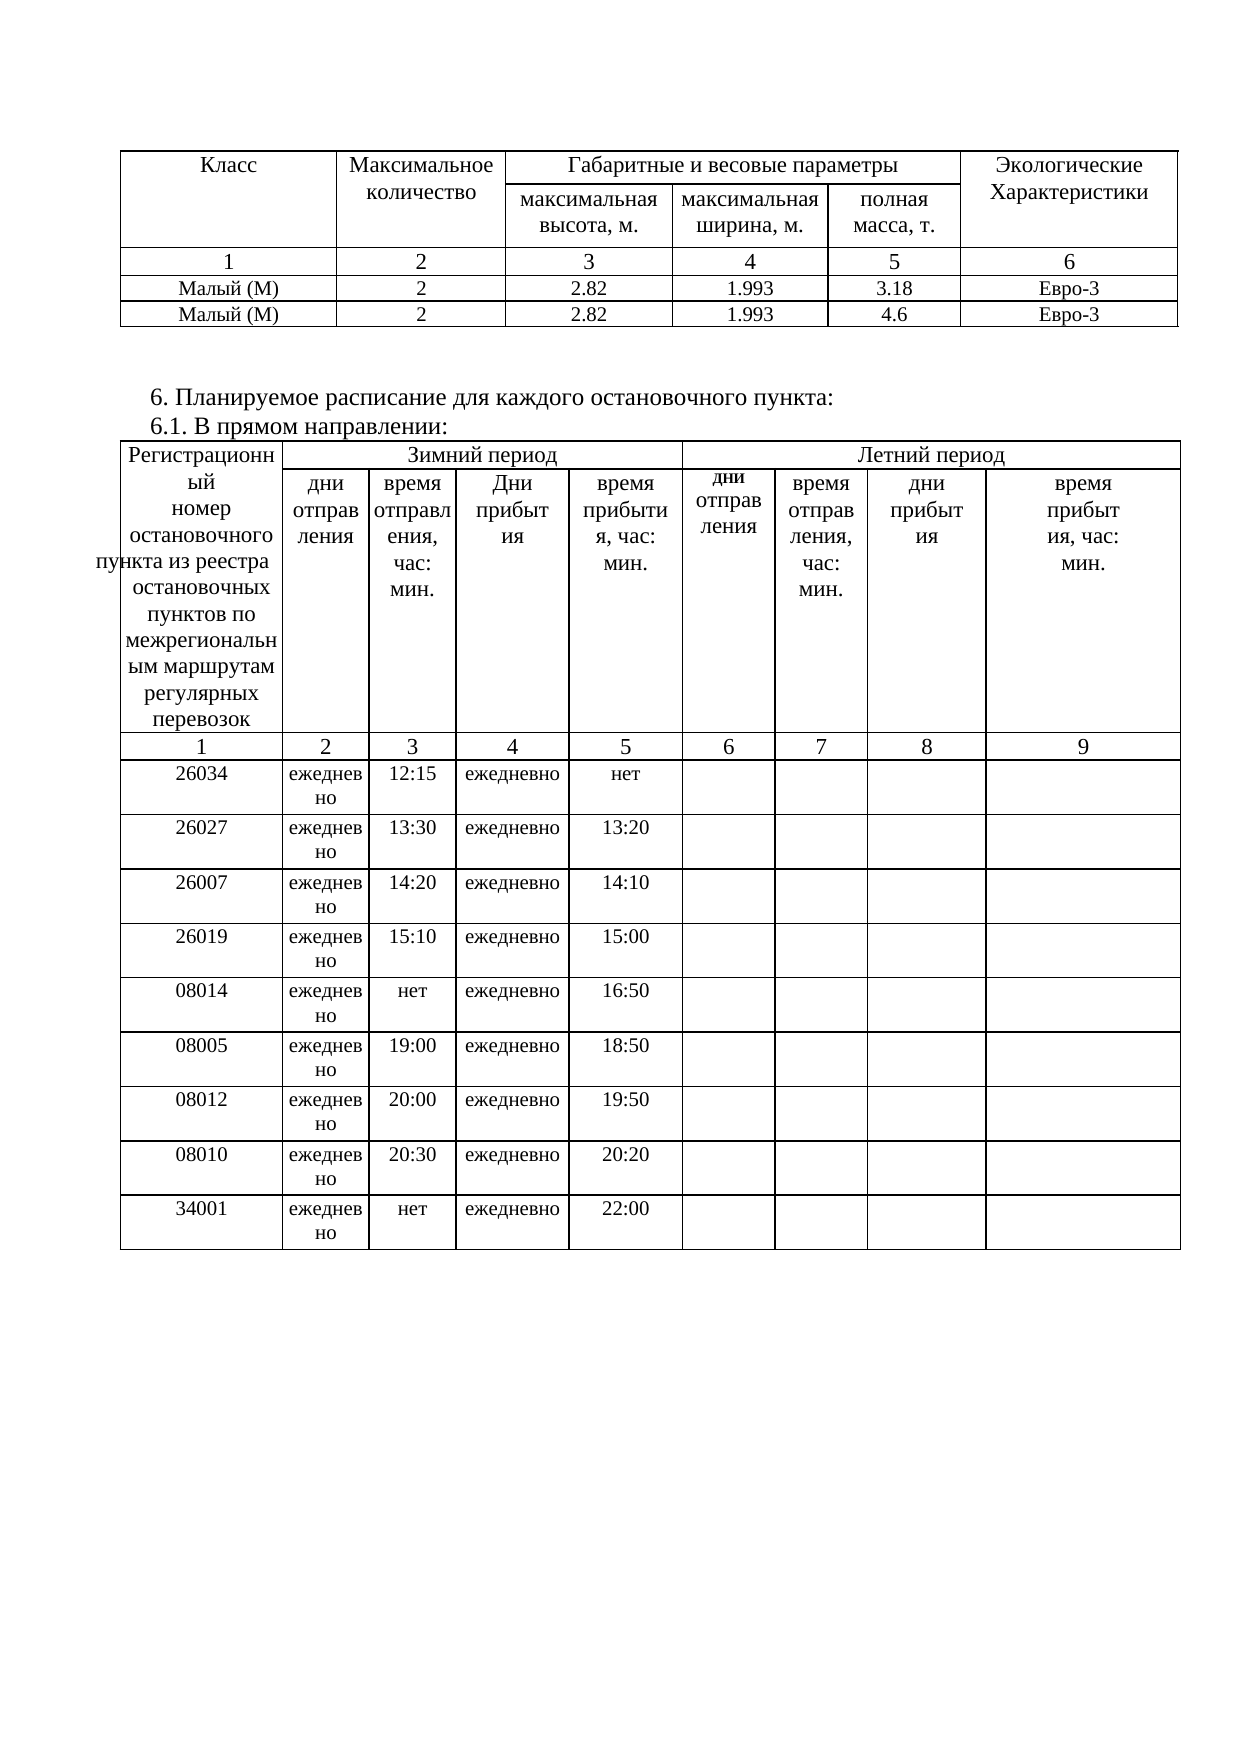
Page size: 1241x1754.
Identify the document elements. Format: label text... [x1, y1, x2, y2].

table_cell ежедневно [283, 1142, 368, 1194]
table_cell максимальная высота, м. [506, 185, 672, 247]
table_cell [776, 1087, 867, 1140]
table_cell ежедневно [283, 761, 368, 814]
table_cell [776, 815, 867, 868]
table_cell [776, 870, 867, 922]
table_cell ДНИ отправ ления [683, 470, 774, 731]
table_cell [776, 1033, 867, 1086]
table_cell 19:00 [370, 1033, 455, 1086]
table_cell ежедневно [283, 924, 368, 977]
table_cell 5 [570, 733, 682, 759]
table_cell 34001 [121, 1196, 282, 1249]
table_cell 1 [121, 733, 282, 759]
table_cell ежедневно [283, 1033, 368, 1086]
table_cell полная масса, т. [829, 185, 960, 247]
table_cell 4 [457, 733, 568, 759]
table_cell 15:00 [570, 924, 682, 977]
table_cell [987, 815, 1180, 868]
table_cell 3 [370, 733, 455, 759]
table_cell 8 [868, 733, 985, 759]
table_cell 7 [776, 733, 867, 759]
table_cell 20:20 [570, 1142, 682, 1194]
table_cell [776, 1142, 867, 1194]
table_cell [683, 1087, 774, 1140]
table_cell [987, 1142, 1180, 1194]
table_cell [868, 1087, 985, 1140]
table_cell 6 [683, 733, 774, 759]
table_cell дни прибыт ия [868, 470, 985, 731]
table_cell 14:10 [570, 870, 682, 922]
table_cell 1.993 [673, 276, 827, 300]
table_cell Малый (М) [121, 302, 336, 326]
table_cell [776, 978, 867, 1031]
table_cell время отправл ения, час: мин. [370, 470, 455, 731]
table_cell [987, 1033, 1180, 1086]
table_cell [868, 924, 985, 977]
table_cell ежедневно [457, 978, 568, 1031]
table_header Класс [121, 152, 336, 247]
table_header Регистрационный номер остановочного пункта из реестра остановочных пунктов по межрегиональным маршрутам регулярных перевозок [121, 442, 282, 731]
table_cell [776, 1196, 867, 1249]
table_cell 4.6 [829, 302, 960, 326]
table_cell время прибыти я, час: мин. [570, 470, 682, 731]
table_cell 1 [121, 248, 336, 274]
table_cell [683, 761, 774, 814]
table_cell 14:20 [370, 870, 455, 922]
table_cell нет [570, 761, 682, 814]
table_cell ежедневно [283, 1196, 368, 1249]
table_cell 20:30 [370, 1142, 455, 1194]
table_cell 13:30 [370, 815, 455, 868]
table_cell время отправ ления, час: мин. [776, 470, 867, 731]
table_cell 08005 [121, 1033, 282, 1086]
table_cell 15:10 [370, 924, 455, 977]
table_cell нет [370, 978, 455, 1031]
table_cell 26019 [121, 924, 282, 977]
table_cell [683, 815, 774, 868]
table_cell 26034 [121, 761, 282, 814]
table_cell [987, 978, 1180, 1031]
table_cell нет [370, 1196, 455, 1249]
table_cell 19:50 [570, 1087, 682, 1140]
table_cell [987, 1087, 1180, 1140]
table_cell 1.993 [673, 302, 827, 326]
table_cell ежедневно [283, 815, 368, 868]
table_cell 9 [987, 733, 1180, 759]
table_cell [868, 815, 985, 868]
table_cell ежедневно [457, 815, 568, 868]
table_cell [868, 1142, 985, 1194]
table_cell [683, 924, 774, 977]
table_header Экологические Характеристики [961, 152, 1177, 247]
table_cell [683, 1033, 774, 1086]
table_cell ежедневно [283, 870, 368, 922]
table_cell [776, 761, 867, 814]
table_cell 08014 [121, 978, 282, 1031]
table_cell ежедневно [457, 1087, 568, 1140]
table_cell 2.82 [506, 276, 672, 300]
table_cell 2 [337, 302, 505, 326]
table_cell [683, 978, 774, 1031]
table_cell ежедневно [457, 761, 568, 814]
table_cell [868, 978, 985, 1031]
table_cell ежедневно [283, 1087, 368, 1140]
table_cell 2 [283, 733, 368, 759]
table_cell 18:50 [570, 1033, 682, 1086]
table_cell ежедневно [457, 924, 568, 977]
table_cell 3 [506, 248, 672, 274]
table_cell 2.82 [506, 302, 672, 326]
text 6. Планируемое расписание для каждого остановочного пункта: [150, 382, 1090, 411]
table_cell максимальная ширина, м. [673, 185, 827, 247]
table_cell [868, 870, 985, 922]
table_cell 6 [961, 248, 1177, 274]
table_cell 12:15 [370, 761, 455, 814]
table_header Летний период [683, 442, 1180, 468]
table_cell Дни прибыт ия [457, 470, 568, 731]
table_cell [987, 924, 1180, 977]
table_cell Евро-3 [961, 302, 1177, 326]
table_cell 20:00 [370, 1087, 455, 1140]
table_cell Малый (М) [121, 276, 336, 300]
table_cell [987, 761, 1180, 814]
table_cell ежедневно [457, 870, 568, 922]
table_cell [683, 870, 774, 922]
table_cell [987, 870, 1180, 922]
table_header Зимний период [283, 442, 682, 468]
table_cell 4 [673, 248, 827, 274]
table_cell 13:20 [570, 815, 682, 868]
table_cell 26007 [121, 870, 282, 922]
table_cell 08012 [121, 1087, 282, 1140]
table_header Максимальное количество [337, 152, 505, 247]
table_cell 2 [337, 248, 505, 274]
table_cell [868, 1196, 985, 1249]
table_cell [987, 1196, 1180, 1249]
table_cell [683, 1142, 774, 1194]
table_cell ежедневно [457, 1033, 568, 1086]
table_cell время прибыт ия, час: мин. [987, 470, 1180, 731]
table_cell Евро-3 [961, 276, 1177, 300]
table_cell 08010 [121, 1142, 282, 1194]
table_header Габаритные и весовые параметры [506, 152, 960, 183]
text 6.1. В прямом направлении: [150, 411, 1090, 440]
table_cell 16:50 [570, 978, 682, 1031]
table_cell [868, 761, 985, 814]
table_cell ежедневно [457, 1142, 568, 1194]
table_cell [776, 924, 867, 977]
table_cell [683, 1196, 774, 1249]
table_cell 5 [829, 248, 960, 274]
table_cell [868, 1033, 985, 1086]
table_cell ежедневно [283, 978, 368, 1031]
table_cell 3.18 [829, 276, 960, 300]
table_cell 22:00 [570, 1196, 682, 1249]
table_cell дни отправ ления [283, 470, 368, 731]
table_cell 2 [337, 276, 505, 300]
table_cell 26027 [121, 815, 282, 868]
table_cell ежедневно [457, 1196, 568, 1249]
